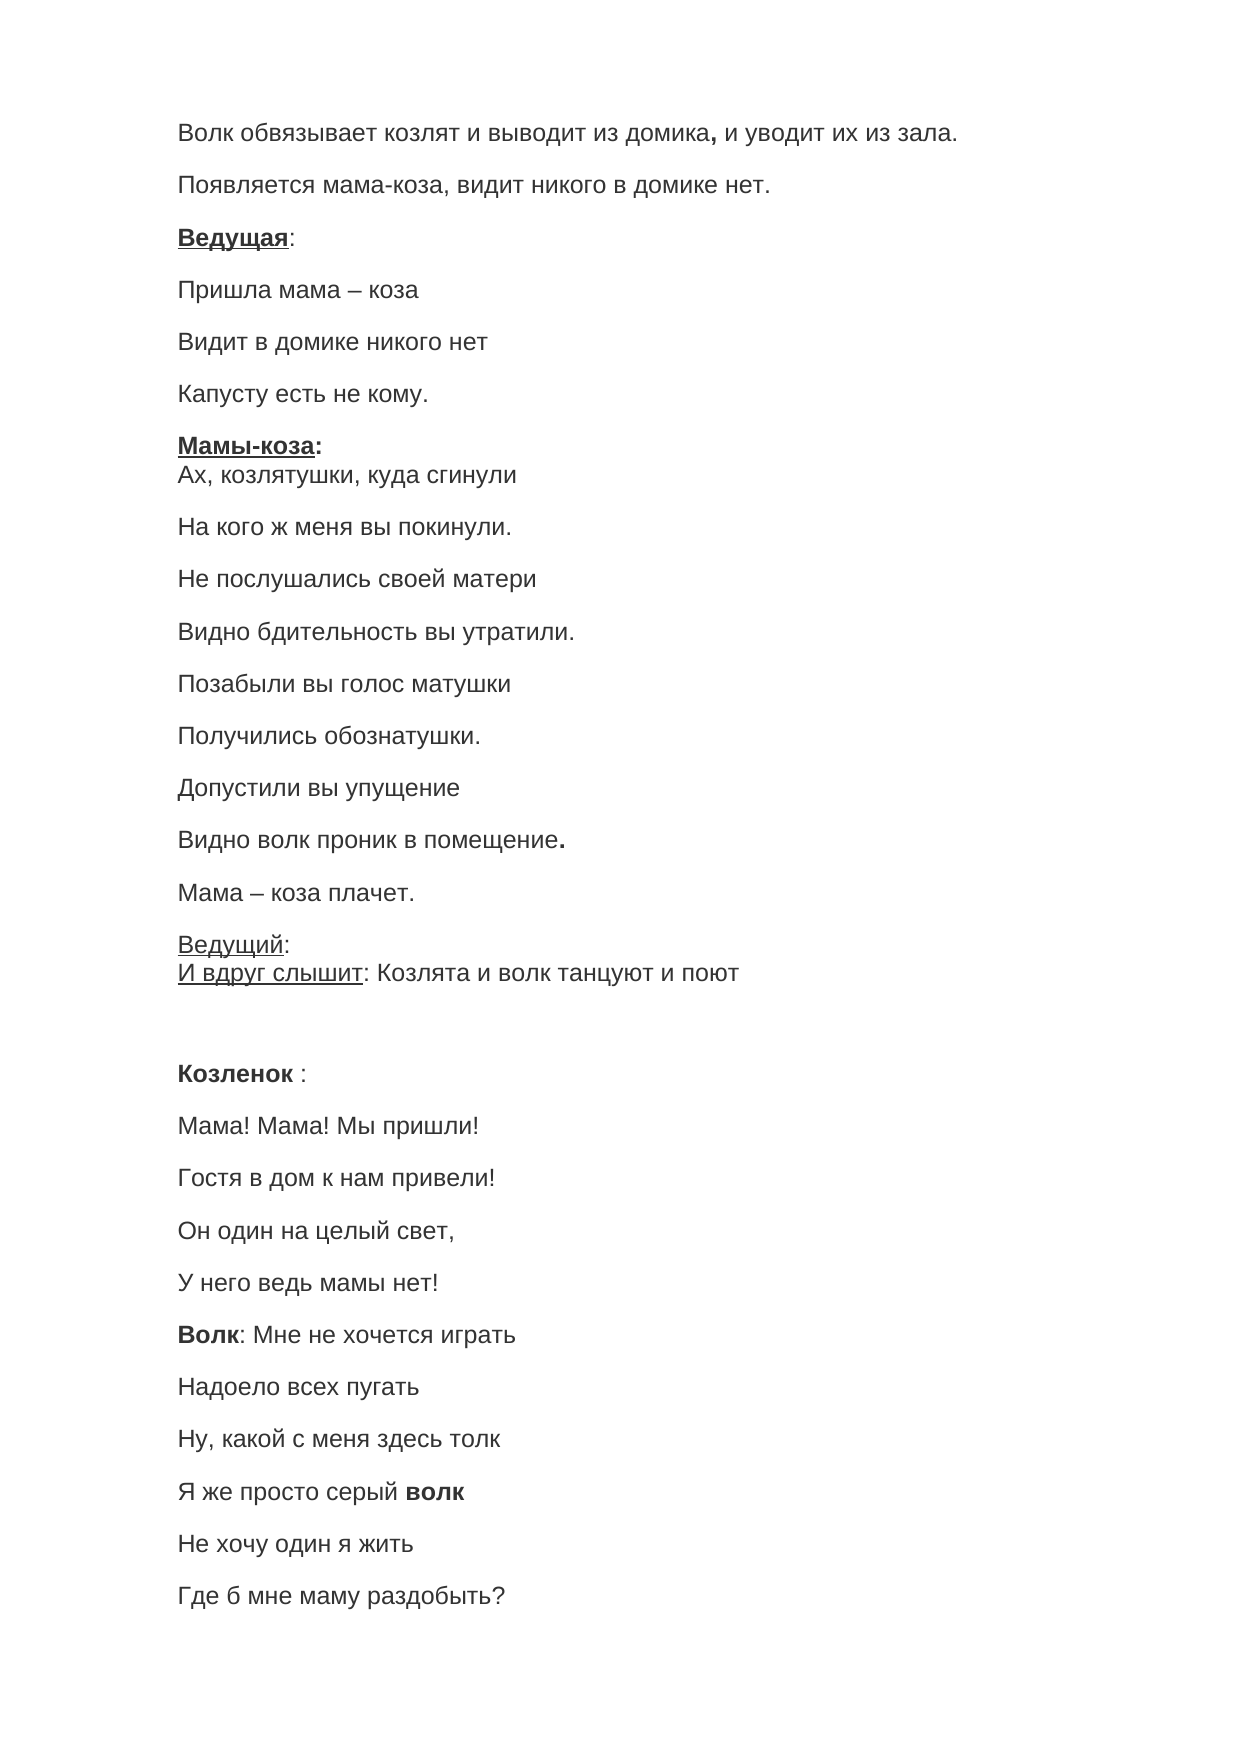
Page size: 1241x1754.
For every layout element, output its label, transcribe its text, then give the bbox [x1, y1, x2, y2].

text Он один на целый свет, [177, 1216, 1152, 1244]
text Капусту есть не кому. [177, 379, 1152, 408]
text Мама! Мама! Мы пришли! [177, 1111, 1152, 1140]
text Волк: Мне не хочется играть [177, 1320, 1152, 1349]
text Позабыли вы голос матушки [177, 669, 1152, 697]
text Не послушались своей матери [177, 564, 1152, 593]
text Мамы-коза: [177, 431, 1152, 460]
text Мама – коза плачет. [177, 877, 1152, 906]
text Не хочу один я жить [177, 1529, 1152, 1557]
text Получились обознатушки. [177, 721, 1152, 750]
text Я же просто серый волк [177, 1477, 1152, 1505]
text Ведущий: [177, 930, 1152, 958]
text И вдруг слышит: Козлята и волк танцуют и поют [177, 958, 1152, 987]
text Ну, какой с меня здесь толк [177, 1424, 1152, 1453]
text Где б мне маму раздобыть? [177, 1581, 1152, 1610]
text Ведущая: [177, 222, 1152, 251]
text Допустили вы упущение [177, 773, 1152, 802]
text Пришла мама – коза [177, 275, 1152, 303]
text Ах, козлятушки, куда сгинули [177, 460, 1152, 489]
text Гостя в дом к нам привели! [177, 1163, 1152, 1192]
text Видно волк проник в помещение. [177, 825, 1152, 854]
text Видно бдительность вы утратили. [177, 617, 1152, 645]
text Надоело всех пугать [177, 1372, 1152, 1401]
text Волк обвязывает козлят и выводит из домика, и уводит их из зала. [177, 118, 1152, 147]
text Видит в домике никого нет [177, 327, 1152, 356]
text Козленок : [177, 1059, 1152, 1088]
text На кого ж меня вы покинули. [177, 512, 1152, 541]
text У него ведь мамы нет! [177, 1268, 1152, 1297]
text Появляется мама-коза, видит никого в домике нет. [177, 170, 1152, 199]
